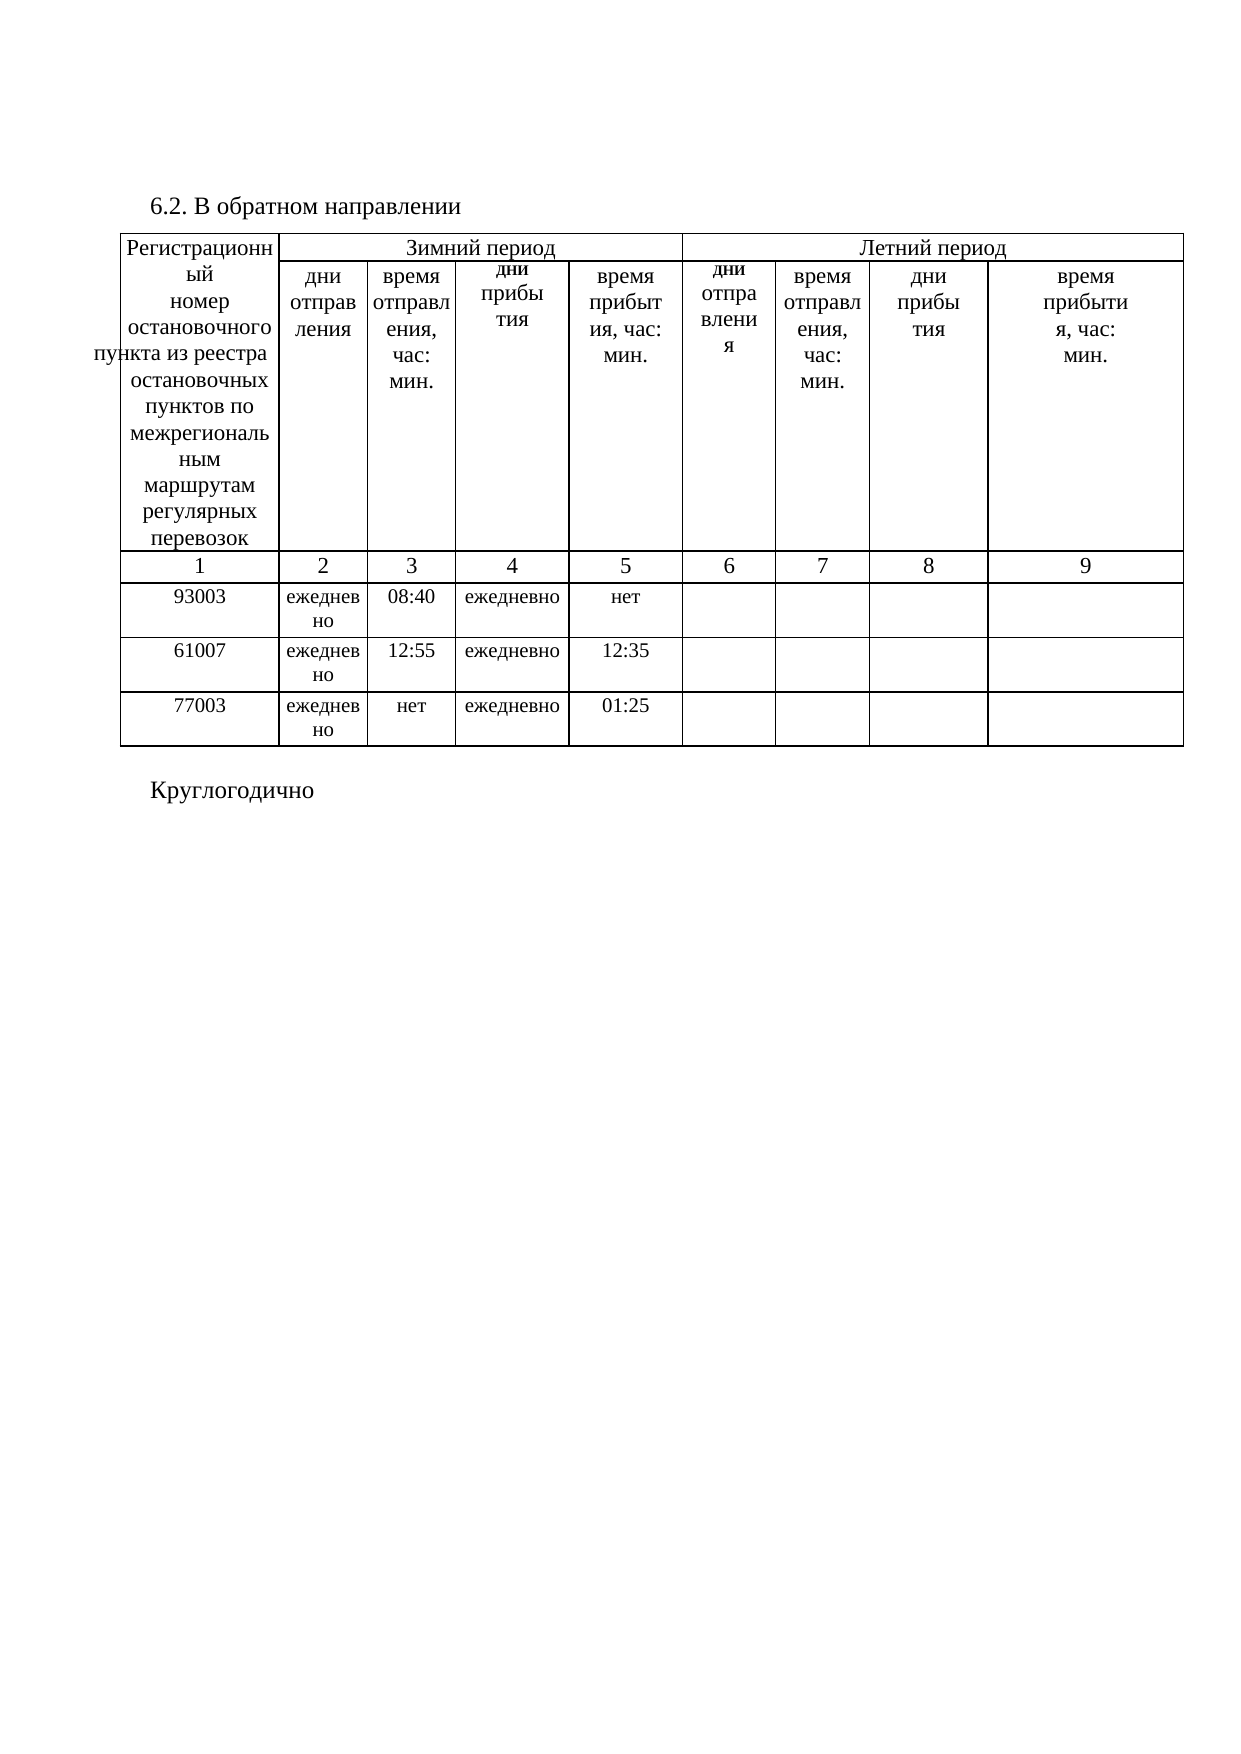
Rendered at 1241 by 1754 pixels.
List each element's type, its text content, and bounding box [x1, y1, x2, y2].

table_cell [870, 638, 987, 691]
table_cell ежедневно [280, 638, 367, 691]
table_cell 7 [776, 552, 869, 582]
table_cell ежедневно [456, 638, 568, 691]
table_cell 12:55 [368, 638, 455, 691]
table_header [121, 234, 278, 550]
table_cell [683, 638, 775, 691]
text 6.2. В обратном направлении [150, 191, 1090, 220]
table_cell [683, 584, 775, 637]
table_cell 6 [683, 552, 775, 582]
table_cell [776, 638, 869, 691]
table_cell нет [368, 693, 455, 745]
table_cell [870, 584, 987, 637]
table_cell ежедневно [456, 584, 568, 637]
table_cell 9 [989, 552, 1183, 582]
table_cell 3 [368, 552, 455, 582]
table_header Летний период [683, 234, 1183, 260]
table_cell ежедневно [456, 693, 568, 745]
table_cell время прибыти я, час: мин. [989, 262, 1183, 550]
table_cell дни прибы тия [870, 262, 987, 550]
table_cell время прибыт ия, час: мин. [570, 262, 682, 550]
table_cell 61007 [121, 638, 278, 691]
table_cell ежедневно [280, 693, 367, 745]
table_cell 8 [870, 552, 987, 582]
table_cell 01:25 [570, 693, 682, 745]
table_cell время отправл ения, час: мин. [776, 262, 869, 550]
table_cell 93003 [121, 584, 278, 637]
table_cell 12:35 [570, 638, 682, 691]
table_cell 5 [570, 552, 682, 582]
table_cell ДНИ отпра влени я [683, 262, 775, 550]
table_header Зимний период [280, 234, 682, 260]
table_cell [989, 693, 1183, 745]
table_cell [870, 693, 987, 745]
table_cell [989, 638, 1183, 691]
table_cell 4 [456, 552, 568, 582]
table_cell [776, 693, 869, 745]
table_cell 08:40 [368, 584, 455, 637]
table_cell 1 [121, 552, 278, 582]
table_cell дни отправ ления [280, 262, 367, 550]
text Круглогодично [150, 776, 1090, 804]
table_cell 77003 [121, 693, 278, 745]
table_cell [776, 584, 869, 637]
table_cell [989, 584, 1183, 637]
table_cell ежедневно [280, 584, 367, 637]
table_cell нет [570, 584, 682, 637]
table_cell [683, 693, 775, 745]
table_cell 2 [280, 552, 367, 582]
table_cell время отправл ения, час: мин. [368, 262, 455, 550]
table_cell ДНИ прибы тия [456, 262, 568, 550]
